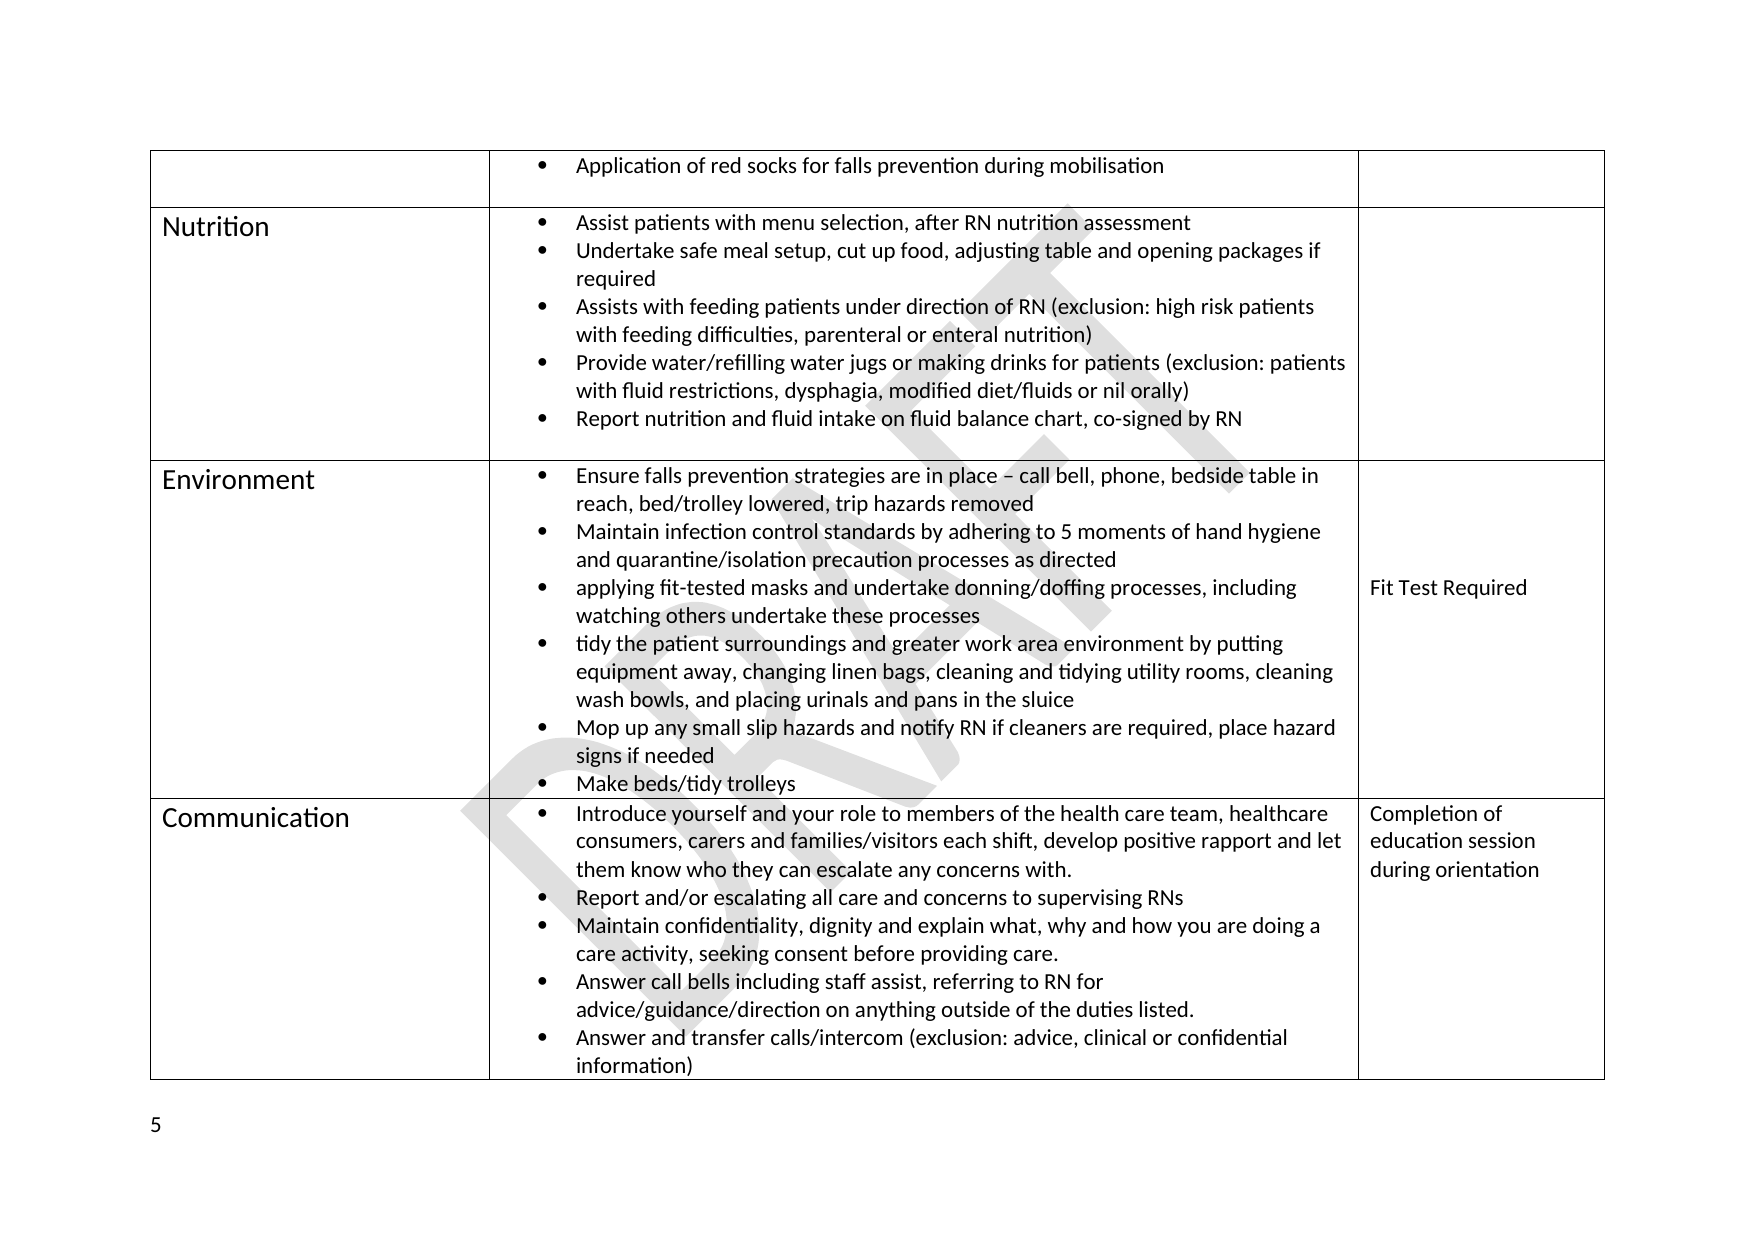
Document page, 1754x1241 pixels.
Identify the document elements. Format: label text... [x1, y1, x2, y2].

table_cell Communication [151, 799, 489, 1079]
table_cell Environment [151, 461, 489, 798]
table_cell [1359, 799, 1604, 1079]
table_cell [151, 151, 489, 207]
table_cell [490, 799, 1358, 1079]
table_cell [490, 151, 1358, 207]
table_cell [1359, 208, 1604, 460]
table_cell Ensure falls prevention strategies are in place – call bell, phone, bedside table in reach, bed/trolley lowered, trip hazards removed Maintain infection control standards by adhering to 5 moments of hand hygiene and quarantine/isolation precaution processes as directed applying fit-tested masks and undertake donning/doffing processes, including watching others undertake these processes tidy the patient surroundings and greater work area environment by putting equipment away, changing linen bags, cleaning and tidying utility rooms, cleaning wash bowls, and placing urinals and pans in the sluice Mop up any small slip hazards and notify RN if cleaners are required, place hazard signs if needed Make beds/tidy trolleys [490, 461, 1358, 798]
table_cell Fit Test Required [1359, 461, 1604, 798]
table_cell Nutrition [151, 208, 489, 460]
table_cell Assist patients with menu selection, after RN nutrition assessment Undertake safe meal setup, cut up food, adjusting table and opening packages if required Assists with feeding patients under direction of RN (exclusion: high risk patients with feeding difficulties, parenteral or enteral nutrition) Provide water/refilling water jugs or making drinks for patients (exclusion: patients with fluid restrictions, dysphagia, modified diet/fluids or nil orally) Report nutrition and fluid intake on fluid balance chart, co-signed by RN [490, 208, 1358, 460]
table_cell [1359, 151, 1604, 207]
